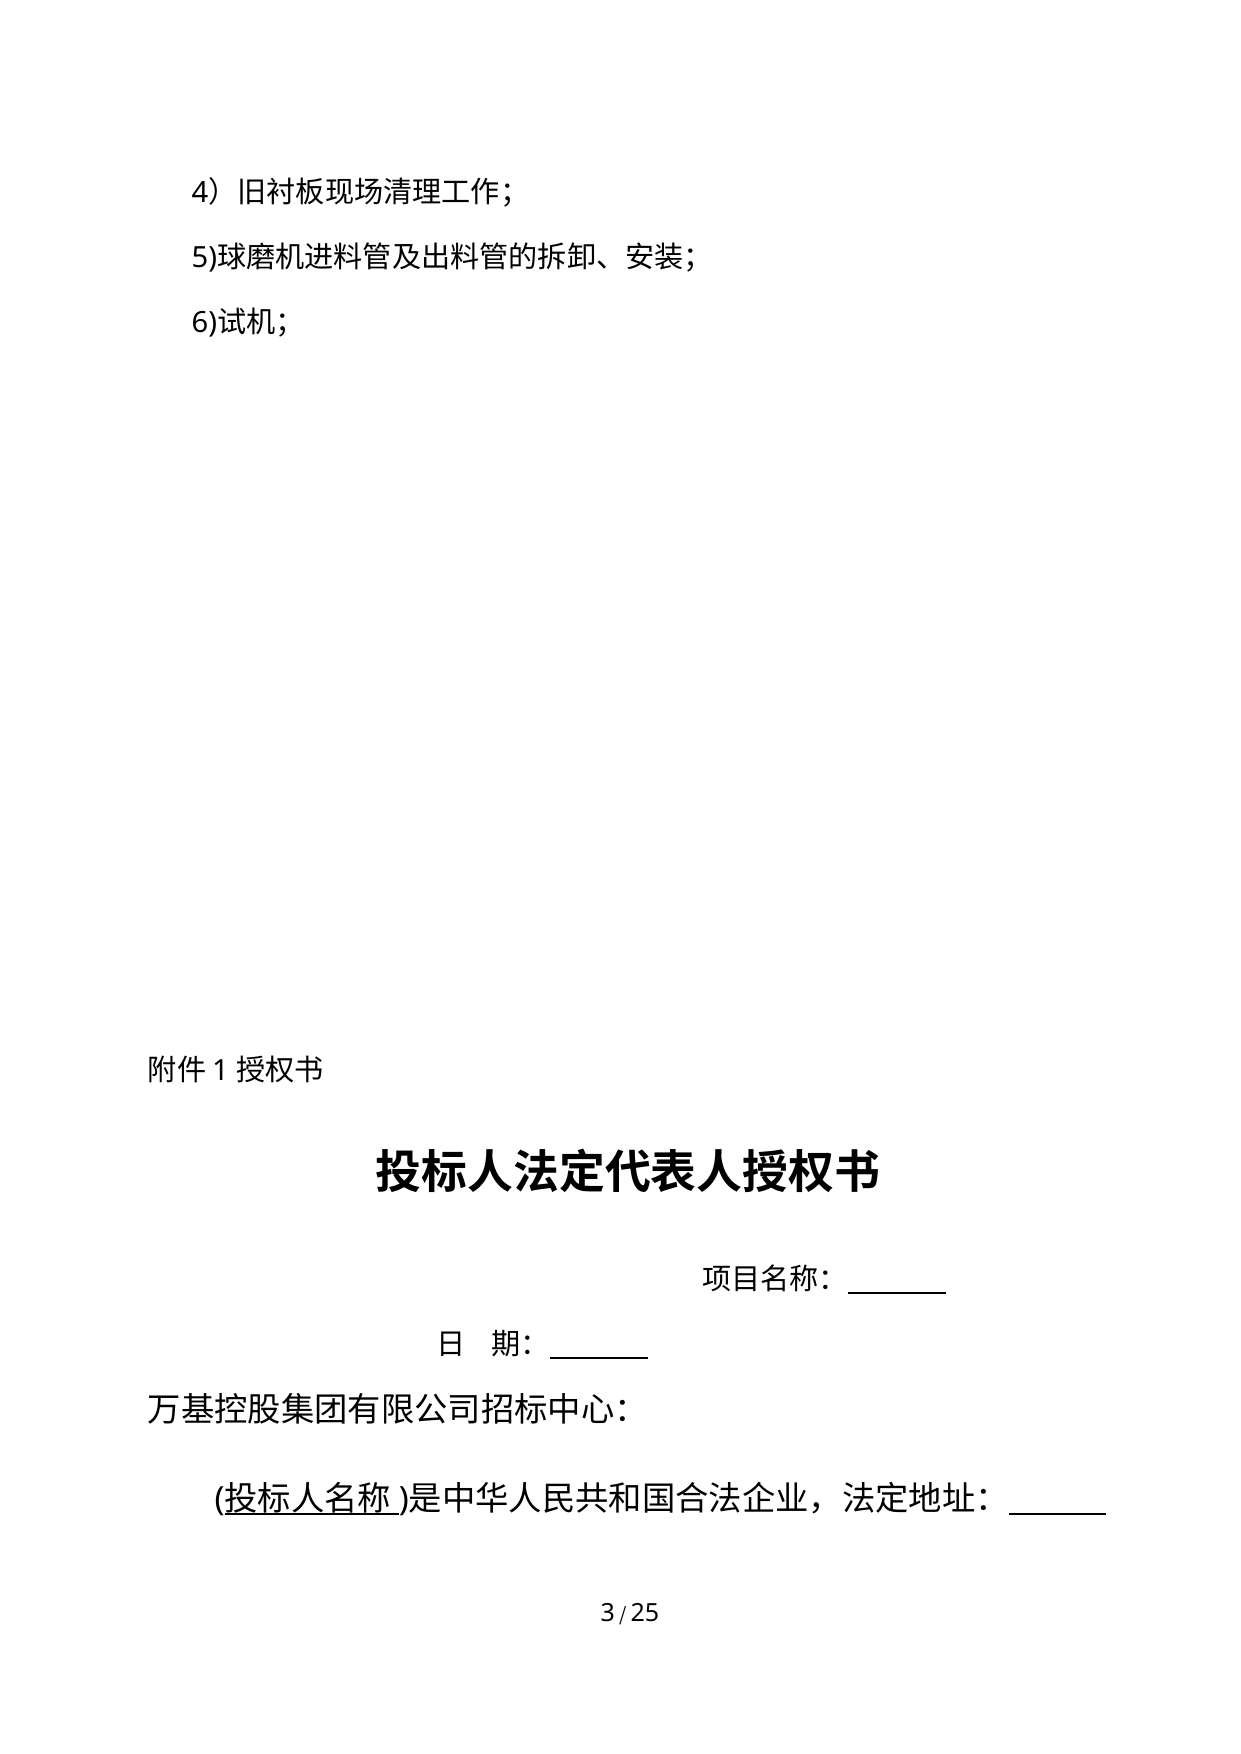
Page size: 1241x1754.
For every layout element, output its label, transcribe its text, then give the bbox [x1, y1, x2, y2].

text 附件1 授权书 [148, 1035, 1107, 1100]
text 4）旧衬板现场清理工作； [148, 157, 1107, 222]
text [148, 1463, 1107, 1528]
text 6)试机； [148, 287, 1107, 352]
title 投标人法定代表人授权书 [148, 1145, 1107, 1199]
text 项目名称： [148, 1244, 1107, 1309]
text 5)球磨机进料管及出料管的拆卸、安装； [148, 222, 1107, 287]
text 日 期： [148, 1309, 1107, 1374]
text 万基控股集团有限公司招标中心： [148, 1374, 1107, 1439]
